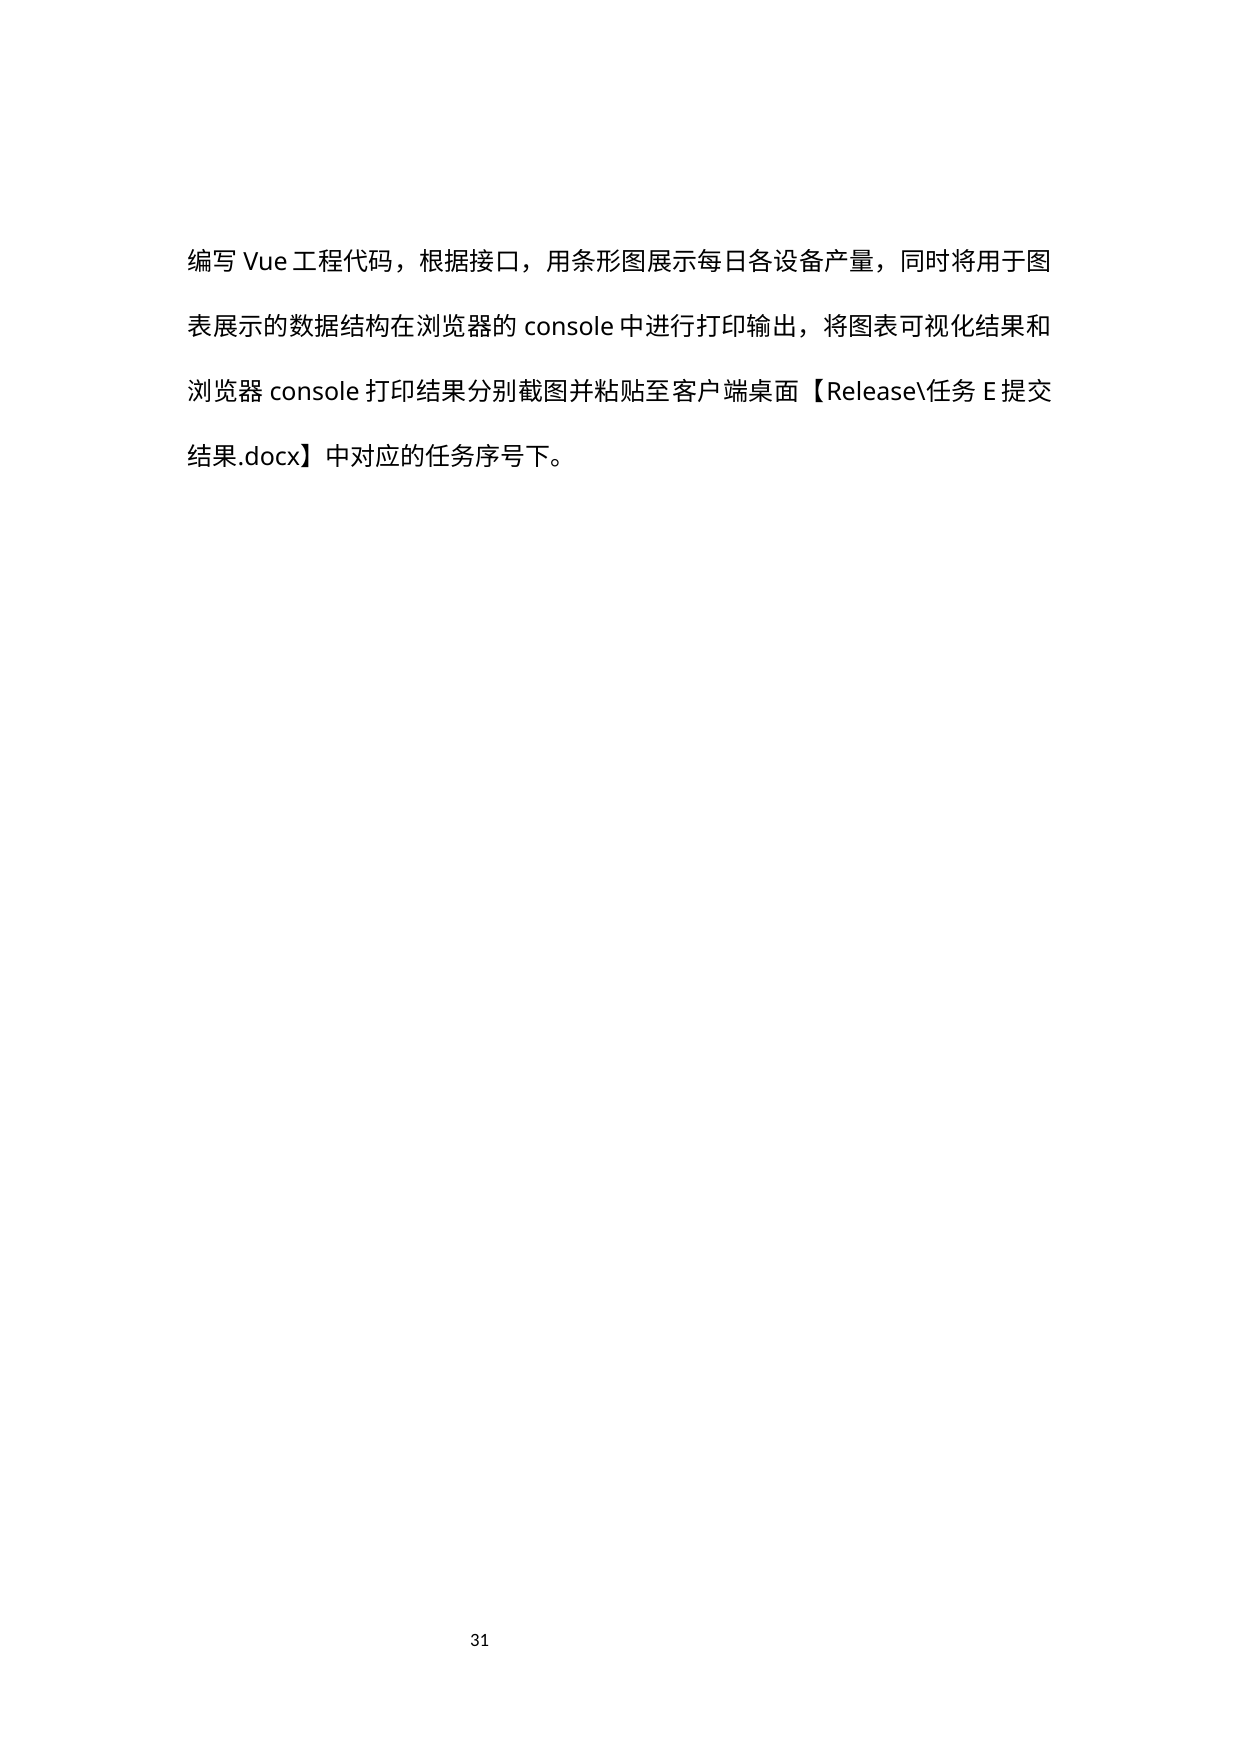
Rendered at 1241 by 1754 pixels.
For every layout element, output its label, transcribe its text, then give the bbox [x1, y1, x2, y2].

text 编写Vue工程代码，根据接口，用条形图展示每日各设备产量，同时将用于图表展示的数据结构在浏览器的console中进行打印输出，将图表可视化结果和浏览器console打印结果分别截图并粘贴至客户端桌面【Release\任务E提交结果.docx】中对应的任务序号下。 [187, 227, 1053, 487]
